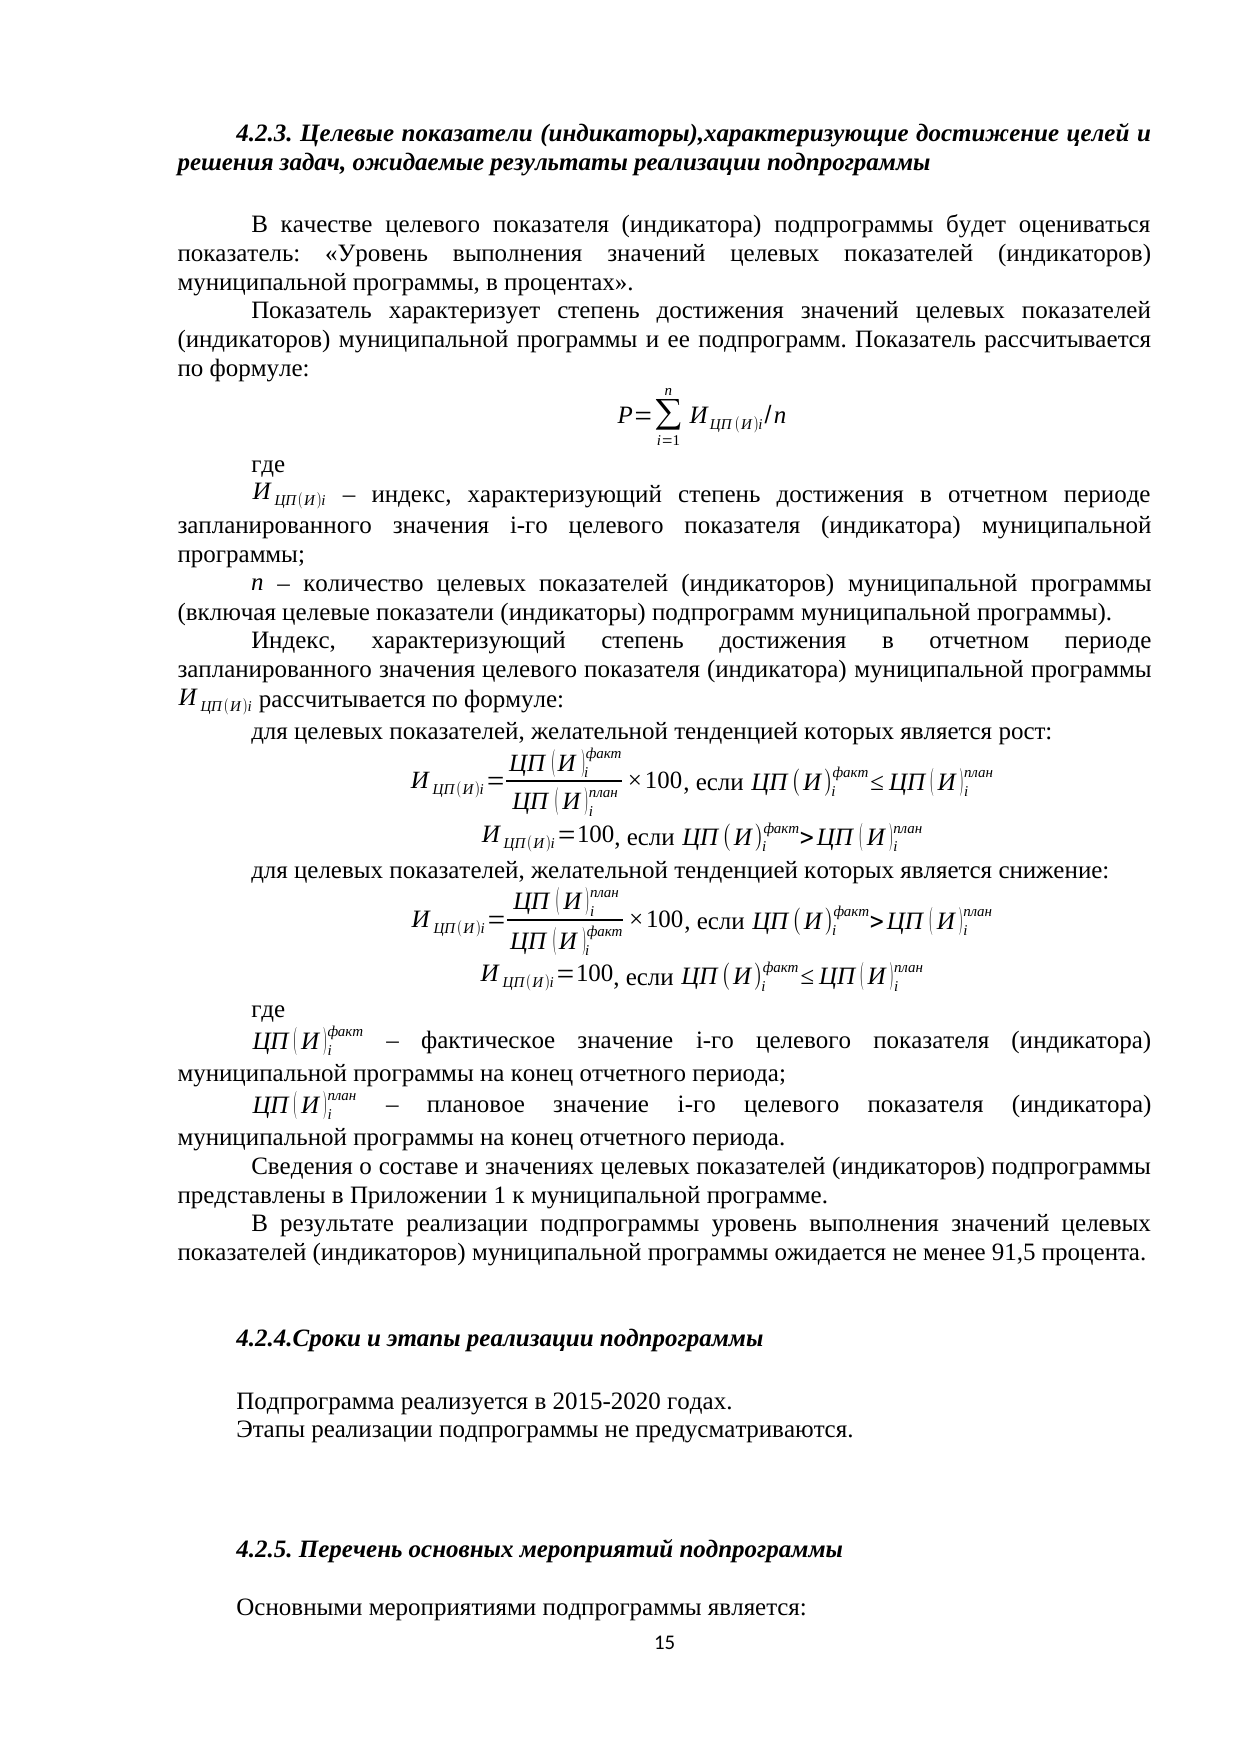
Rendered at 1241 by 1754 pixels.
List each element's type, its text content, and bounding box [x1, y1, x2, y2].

list 4.2.3. Целевые показатели (индикаторы),характеризующие достижение целей и решения задач, ожидаемые результаты реализации подпрограммы [177, 118, 1152, 176]
list Сведения о составе и значениях целевых показателей (индикаторов) подпрограммы представлены в Приложении 1 к муниципальной программе. [177, 1151, 1152, 1208]
list Показатель характеризует степень достижения значений целевых показателей (индикаторов) муниципальной программы и ее подпрограмм. Показатель рассчитывается по формуле: [177, 295, 1152, 382]
list , если [251, 958, 1152, 994]
list 4.2.5. Перечень основных мероприятий подпрограммы [177, 1534, 1152, 1563]
text Подпрограмма реализуется в 2015-2020 годах. [177, 1386, 1152, 1414]
text Основными мероприятиями подпрограммы является: [177, 1592, 1152, 1621]
list для целевых показателей, желательной тенденцией которых является снижение: [177, 855, 1152, 883]
list – фактическое значение i-го целевого показателя (индикатора) муниципальной программы на конец отчетного периода; [177, 1023, 1152, 1087]
list где [177, 994, 1152, 1023]
list где [177, 449, 1152, 478]
list В качестве целевого показателя (индикатора) подпрограммы будет оцениваться показатель: «Уровень выполнения значений целевых показателей (индикаторов) муниципальной программы, в процентах». [177, 209, 1152, 295]
list – плановое значение i-го целевого показателя (индикатора) муниципальной программы на конец отчетного периода. [177, 1087, 1152, 1151]
list , если [251, 883, 1152, 958]
text В результате реализации подпрограммы уровень выполнения значений целевых показателей (индикаторов) муниципальной программы ожидается не менее 91,5 процента. [177, 1208, 1152, 1266]
list – индекс, характеризующий степень достижения в отчетном периоде запланированного значения i-го целевого показателя (индикатора) муниципальной программы; [177, 478, 1152, 568]
list – количество целевых показателей (индикаторов) муниципальной программы (включая целевые показатели (индикаторы) подпрограмм муниципальной программы). [177, 568, 1152, 626]
list , если [251, 819, 1152, 855]
list 4.2.4.Сроки и этапы реализации подпрограммы [177, 1323, 1152, 1352]
list Индекс, характеризующий степень достижения в отчетном периоде запланированного значения целевого показателя (индикатора) муниципальной программы рассчитывается по формуле: [177, 626, 1152, 716]
text Этапы реализации подпрограммы не предусматриваются. [177, 1414, 1152, 1443]
list , если [251, 744, 1152, 819]
list для целевых показателей, желательной тенденцией которых является рост: [177, 716, 1152, 744]
